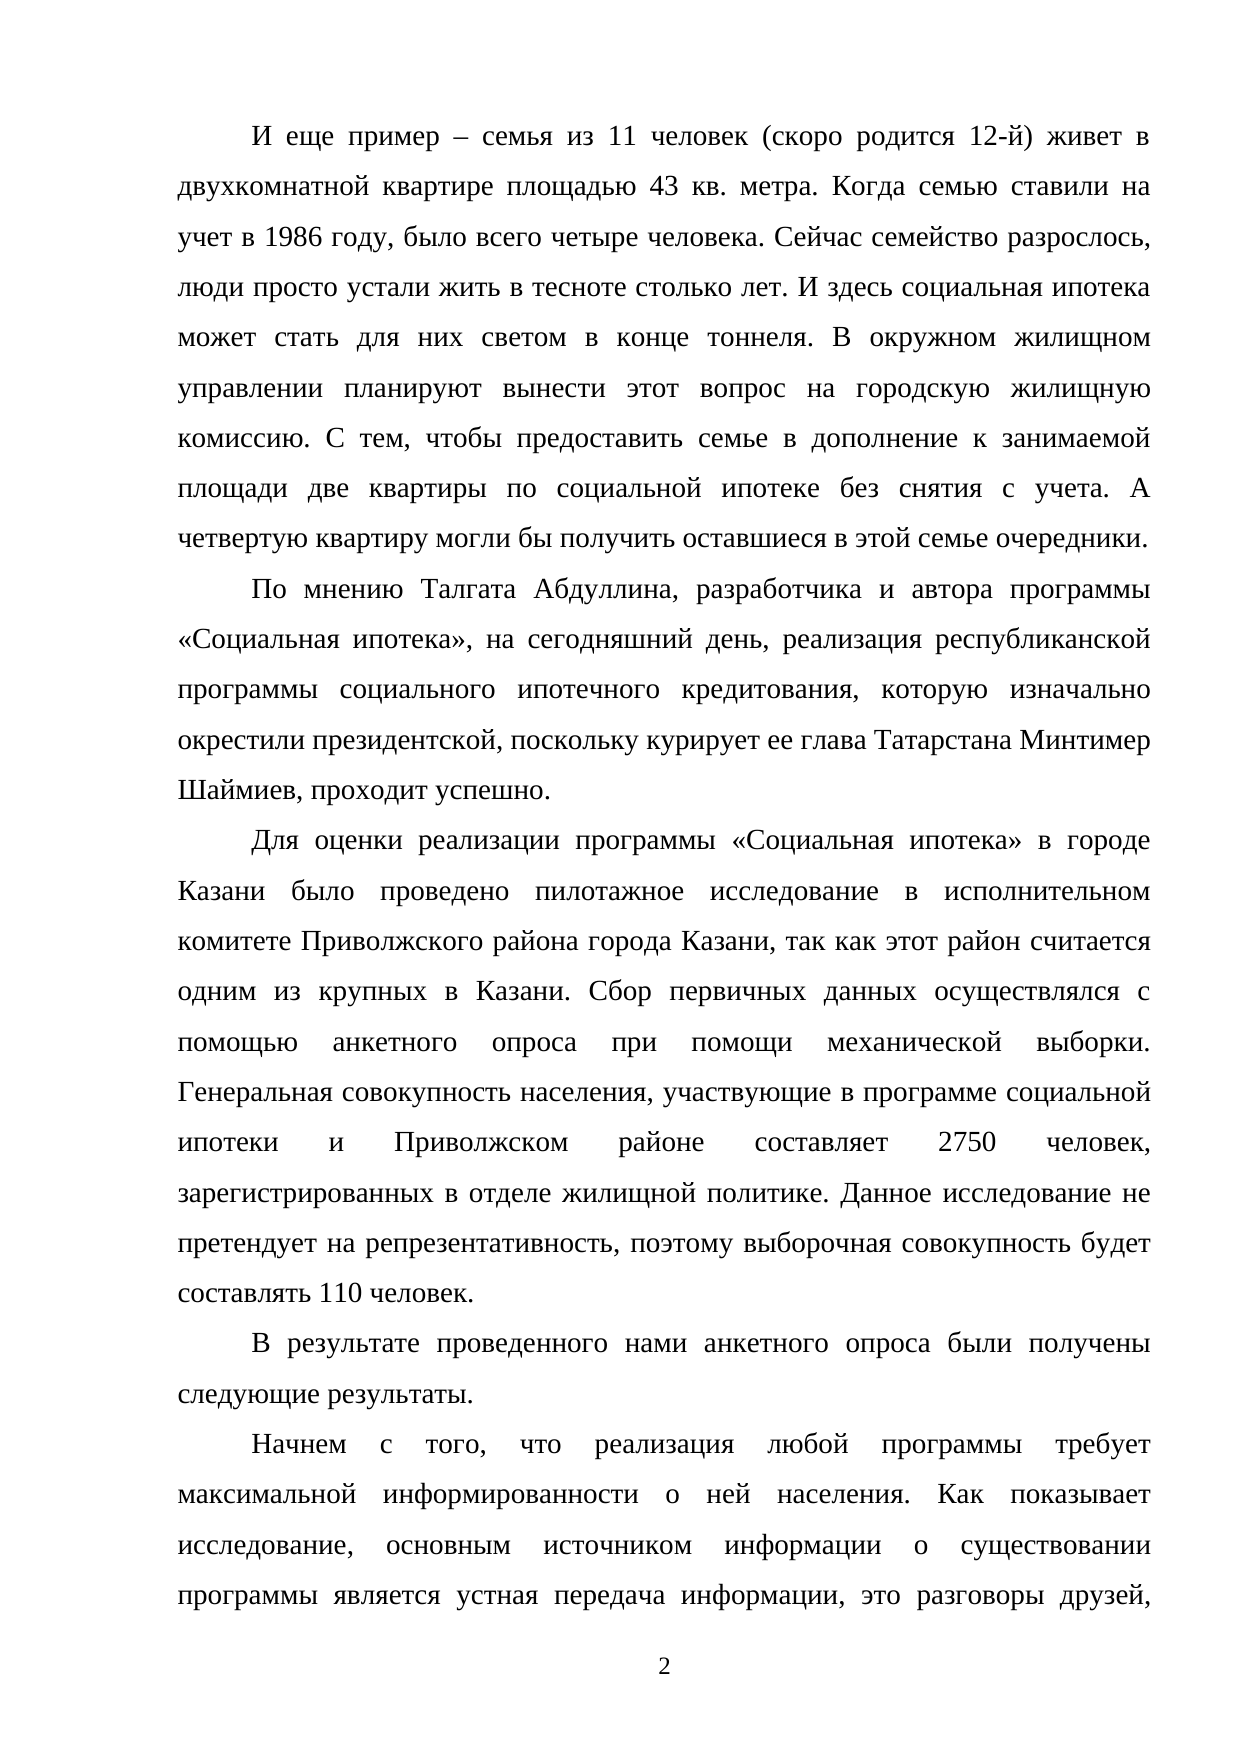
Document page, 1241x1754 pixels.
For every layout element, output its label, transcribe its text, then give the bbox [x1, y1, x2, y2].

text Для оценки реализации программы «Социальная ипотека» в городе Казани было проведено пилотажное исследование в исполнительном комитете Приволжского района города Казани, так как этот район считается одним из крупных в Казани. Сбор первичных данных осуществлялся с помощью анкетного опроса при помощи механической выборки. Генеральная совокупность населения, участвующие в программе социальной ипотеки и Приволжском районе составляет 2750 человек, зарегистрированных в отделе жилищной политике. Данное исследование не претендует на репрезентативность, поэтому выборочная совокупность будет составлять 110 человек. [177, 822, 1152, 1309]
text В результате проведенного нами анкетного опроса были получены следующие результаты. [177, 1326, 1152, 1409]
text И еще пример – семья из 11 человек (скоро родится 12-й) живет в двухкомнатной квартире площадью 43 кв. метра. Когда семью ставили на учет в 1986 году, было всего четыре человека. Сейчас семейство разрослось, люди просто устали жить в тесноте столько лет. И здесь социальная ипотека может стать для них светом в конце тоннеля. В окружном жилищном управлении планируют вынести этот вопрос на городскую жилищную комиссию. С тем, чтобы предоставить семье в дополнение к занимаемой площади две квартиры по социальной ипотеке без снятия с учета. А четвертую квартиру могли бы получить оставшиеся в этой семье очередники. [177, 118, 1152, 554]
text По мнению Талгата Абдуллина, разработчика и автора программы «Социальная ипотека», на сегодняшний день, реализация республиканской программы социального ипотечного кредитования, которую изначально окрестили президентской, поскольку курирует ее глава Татарстана Минтимер Шаймиев, проходит успешно. [177, 571, 1152, 806]
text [177, 1426, 1152, 1611]
